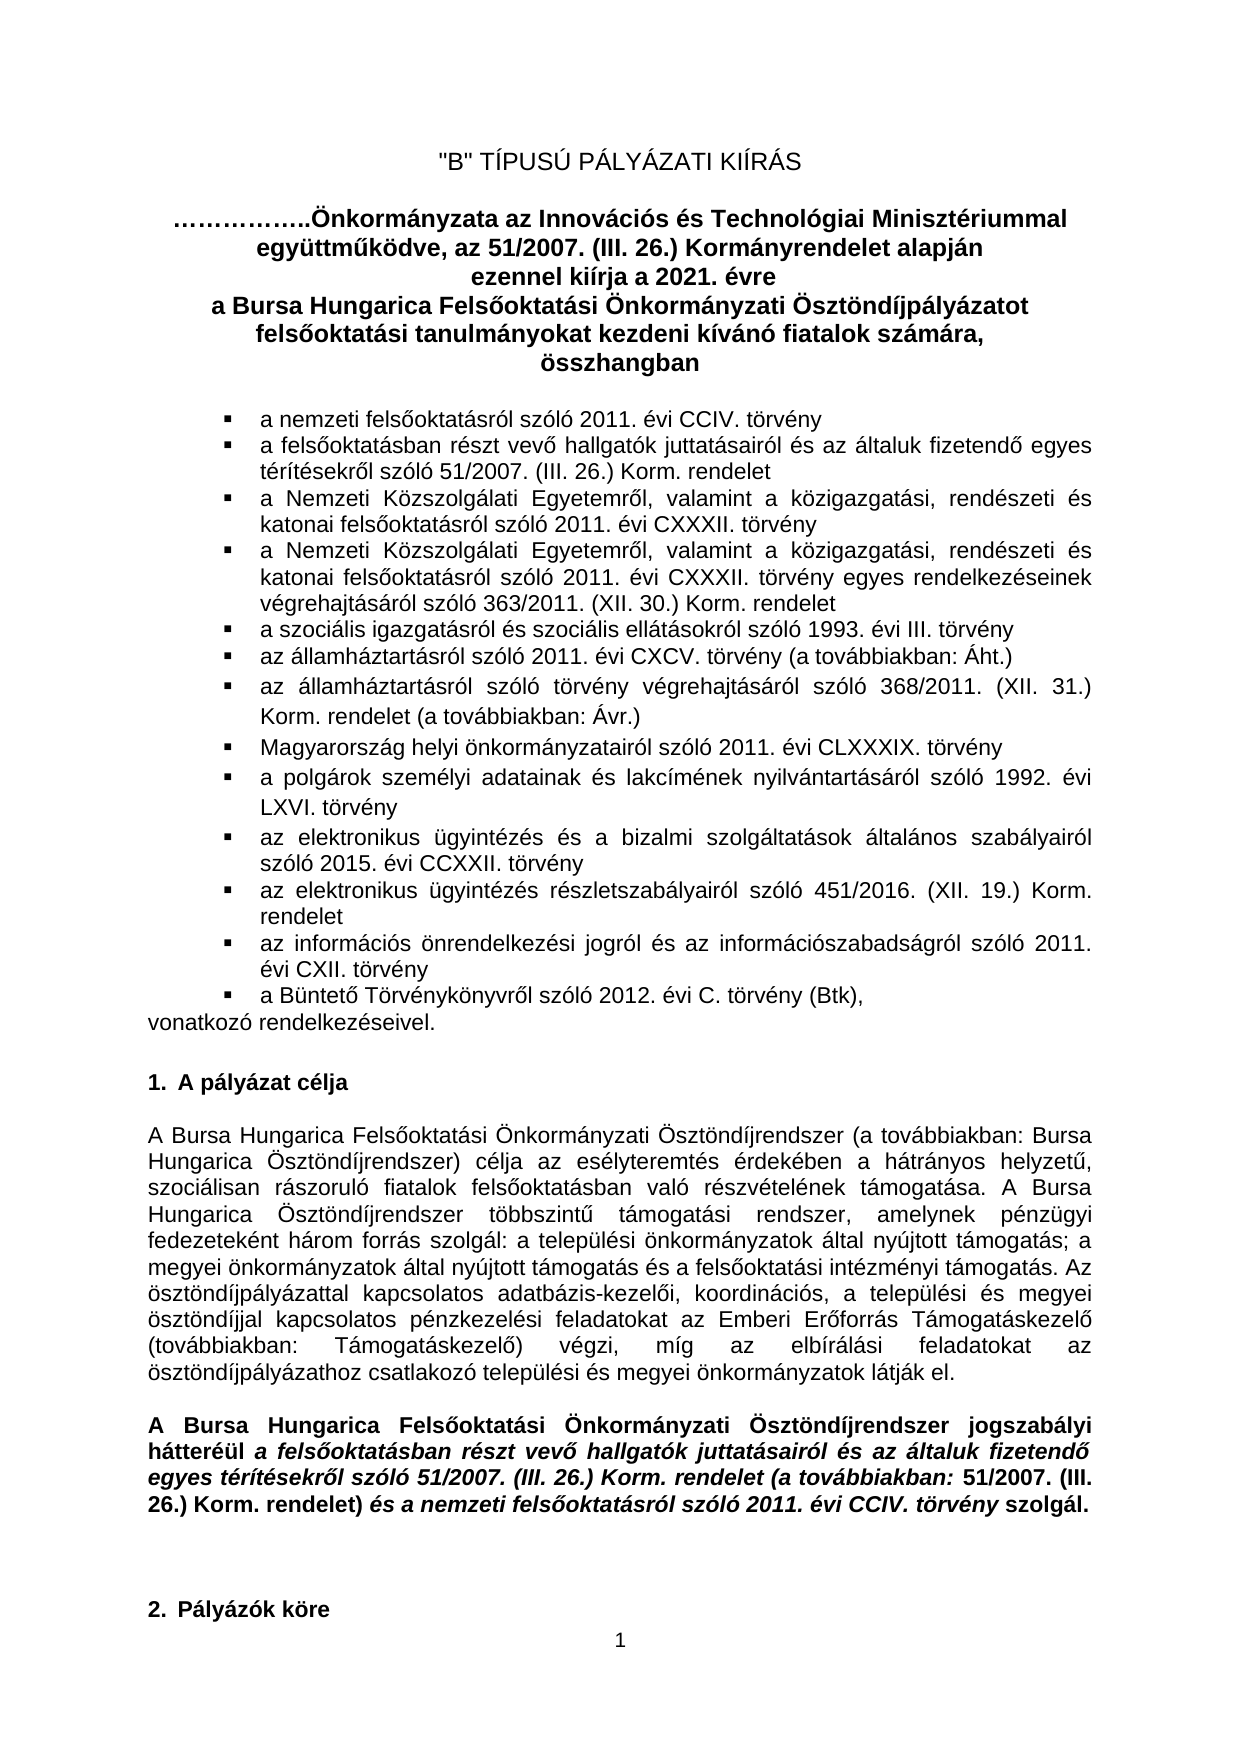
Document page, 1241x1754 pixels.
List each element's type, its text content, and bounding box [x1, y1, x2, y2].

text ……………..Önkormányzata az Innovációs és Technológiai Minisztériummal [148, 204, 1092, 233]
list a Nemzeti Közszolgálati Egyetemről, valamint a közigazgatási, rendészeti és katonai felsőoktatásról szóló 2011. évi CXXXII. törvény [222, 485, 1092, 537]
text a Bursa Hungarica Felsőoktatási Önkormányzati Ösztöndíjpályázatot [148, 291, 1092, 319]
list Pályázók köre [148, 1596, 1092, 1622]
text összhangban [148, 348, 1092, 377]
list a Nemzeti Közszolgálati Egyetemről, valamint a közigazgatási, rendészeti és katonai felsőoktatásról szóló 2011. évi CXXXII. törvény egyes rendelkezéseinek végrehajtásáról szóló 363/2011. (XII. 30.) Korm. rendelet [222, 537, 1092, 616]
list a felsőoktatásban részt vevő hallgatók juttatásairól és az általuk fizetendő egyes térítésekről szóló 51/2007. (III. 26.) Korm. rendelet [222, 432, 1092, 485]
text A Bursa Hungarica Felsőoktatási Önkormányzati Ösztöndíjrendszer jogszabályi hátteréül a felsőoktatásban részt vevő hallgatók juttatásairól és az általuk fizetendő egyes térítésekről szóló 51/2007. (III. 26.) Korm. rendelet (a továbbiakban: 51/2007. (III. 26.) Korm. rendelet) és a nemzeti felsőoktatásról szóló 2011. évi CCIV. törvény szolgál. [148, 1412, 1092, 1517]
list az elektronikus ügyintézés és a bizalmi szolgáltatások általános szabályairól szóló 2015. évi CCXXII. törvény [222, 824, 1092, 877]
text felsőoktatási tanulmányokat kezdeni kívánó fiatalok számára, [148, 319, 1092, 348]
text vonatkozó rendelkezéseivel. [148, 1008, 1092, 1035]
text együttműködve, az 51/2007. (III. 26.) Kormányrendelet alapján ezennel kiírja a 2021. évre [148, 233, 1092, 291]
list a Büntető Törvénykönyvről szóló 2012. évi C. törvény (Btk), [222, 982, 1092, 1008]
text A Bursa Hungarica Felsőoktatási Önkormányzati Ösztöndíjrendszer (a továbbiakban: Bursa Hungarica Ösztöndíjrendszer) célja az esélyteremtés érdekében a hátrányos helyzetű, szociálisan rászoruló fiatalok felsőoktatásban való részvételének támogatása. A Bursa Hungarica Ösztöndíjrendszer többszintű támogatási rendszer, amelynek pénzügyi fedezeteként három forrás szolgál: a települési önkormányzatok által nyújtott támogatás; a megyei önkormányzatok által nyújtott támogatás és a felsőoktatási intézményi támogatás. Az ösztöndíjpályázattal kapcsolatos adatbázis-kezelői, koordinációs, a települési és megyei ösztöndíjjal kapcsolatos pénzkezelési feladatokat az Emberi Erőforrás Támogatáskezelő (továbbiakban: Támogatáskezelő) végzi, míg az elbírálási feladatokat az ösztöndíjpályázathoz csatlakozó települési és megyei önkormányzatok látják el. [148, 1122, 1092, 1385]
list az elektronikus ügyintézés részletszabályairól szóló 451/2016. (XII. 19.) Korm. rendelet [222, 877, 1092, 929]
list a nemzeti felsőoktatásról szóló 2011. évi CCIV. törvény [222, 406, 1092, 432]
list az államháztartásról szóló törvény végrehajtásáról szóló 368/2011. (XII. 31.) Korm. rendelet (a továbbiakban: Ávr.) [222, 673, 1092, 729]
list A pályázat célja [148, 1069, 1092, 1095]
list a polgárok személyi adatainak és lakcímének nyilvántartásáról szóló 1992. évi LXVI. törvény [222, 764, 1092, 820]
list az államháztartásról szóló 2011. évi CXCV. törvény (a továbbiakban: Áht.) [222, 643, 1092, 669]
list a szociális igazgatásról és szociális ellátásokról szóló 1993. évi III. törvény [222, 616, 1092, 643]
subtitle "B" TÍPUSÚ PÁLYÁZATI KIÍRÁS [148, 147, 1092, 176]
list Magyarország helyi önkormányzatairól szóló 2011. évi CLXXXIX. törvény [222, 733, 1092, 760]
list az információs önrendelkezési jogról és az információszabadságról szóló 2011. évi CXII. törvény [222, 929, 1092, 982]
